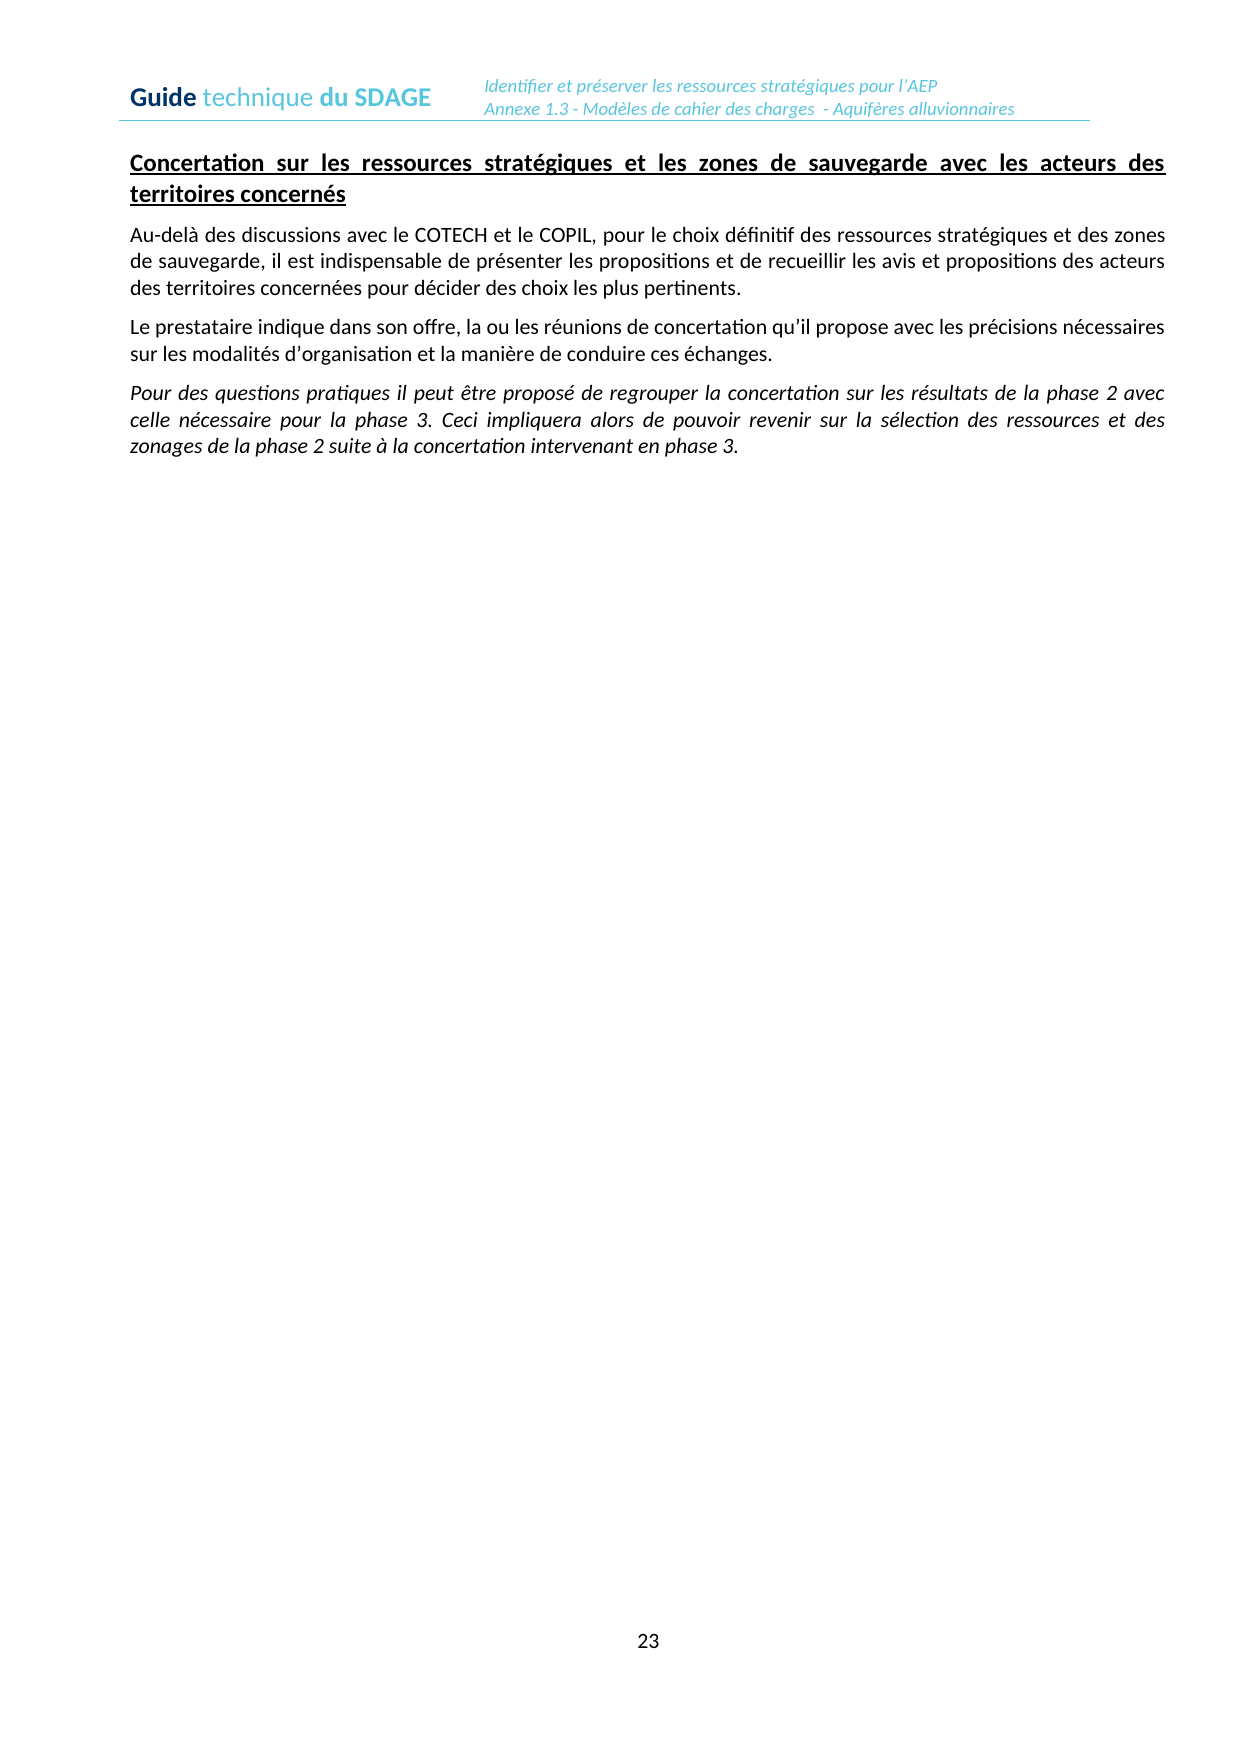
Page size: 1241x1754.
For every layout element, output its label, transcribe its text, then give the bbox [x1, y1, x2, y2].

text Pour des questions pratiques il peut être proposé de regrouper la concertation sur les résultats de la phase 2 avec celle nécessaire pour la phase 3. Ceci impliquera alors de pouvoir revenir sur la sélection des ressources et des zonages de la phase 2 suite à la concertation intervenant en phase 3. [130, 379, 1166, 459]
text Concertation sur les ressources stratégiques et les zones de sauvegarde avec les acteurs des territoires concernés [130, 147, 1166, 173]
text Le prestataire indique dans son offre, la ou les réunions de concertation qu’il propose avec les précisions nécessaires sur les modalités d’organisation et la manière de conduire ces échanges. [130, 313, 1166, 367]
text Concertation sur les ressources stratégiques et les zones de sauvegarde avec les acteurs des territoires concernés [130, 175, 1166, 208]
text Au-delà des discussions avec le COTECH et le COPIL, pour le choix définitif des ressources stratégiques et des zones de sauvegarde, il est indispensable de présenter les propositions et de recueillir les avis et propositions des acteurs des territoires concernées pour décider des choix les plus pertinents. [130, 221, 1166, 301]
